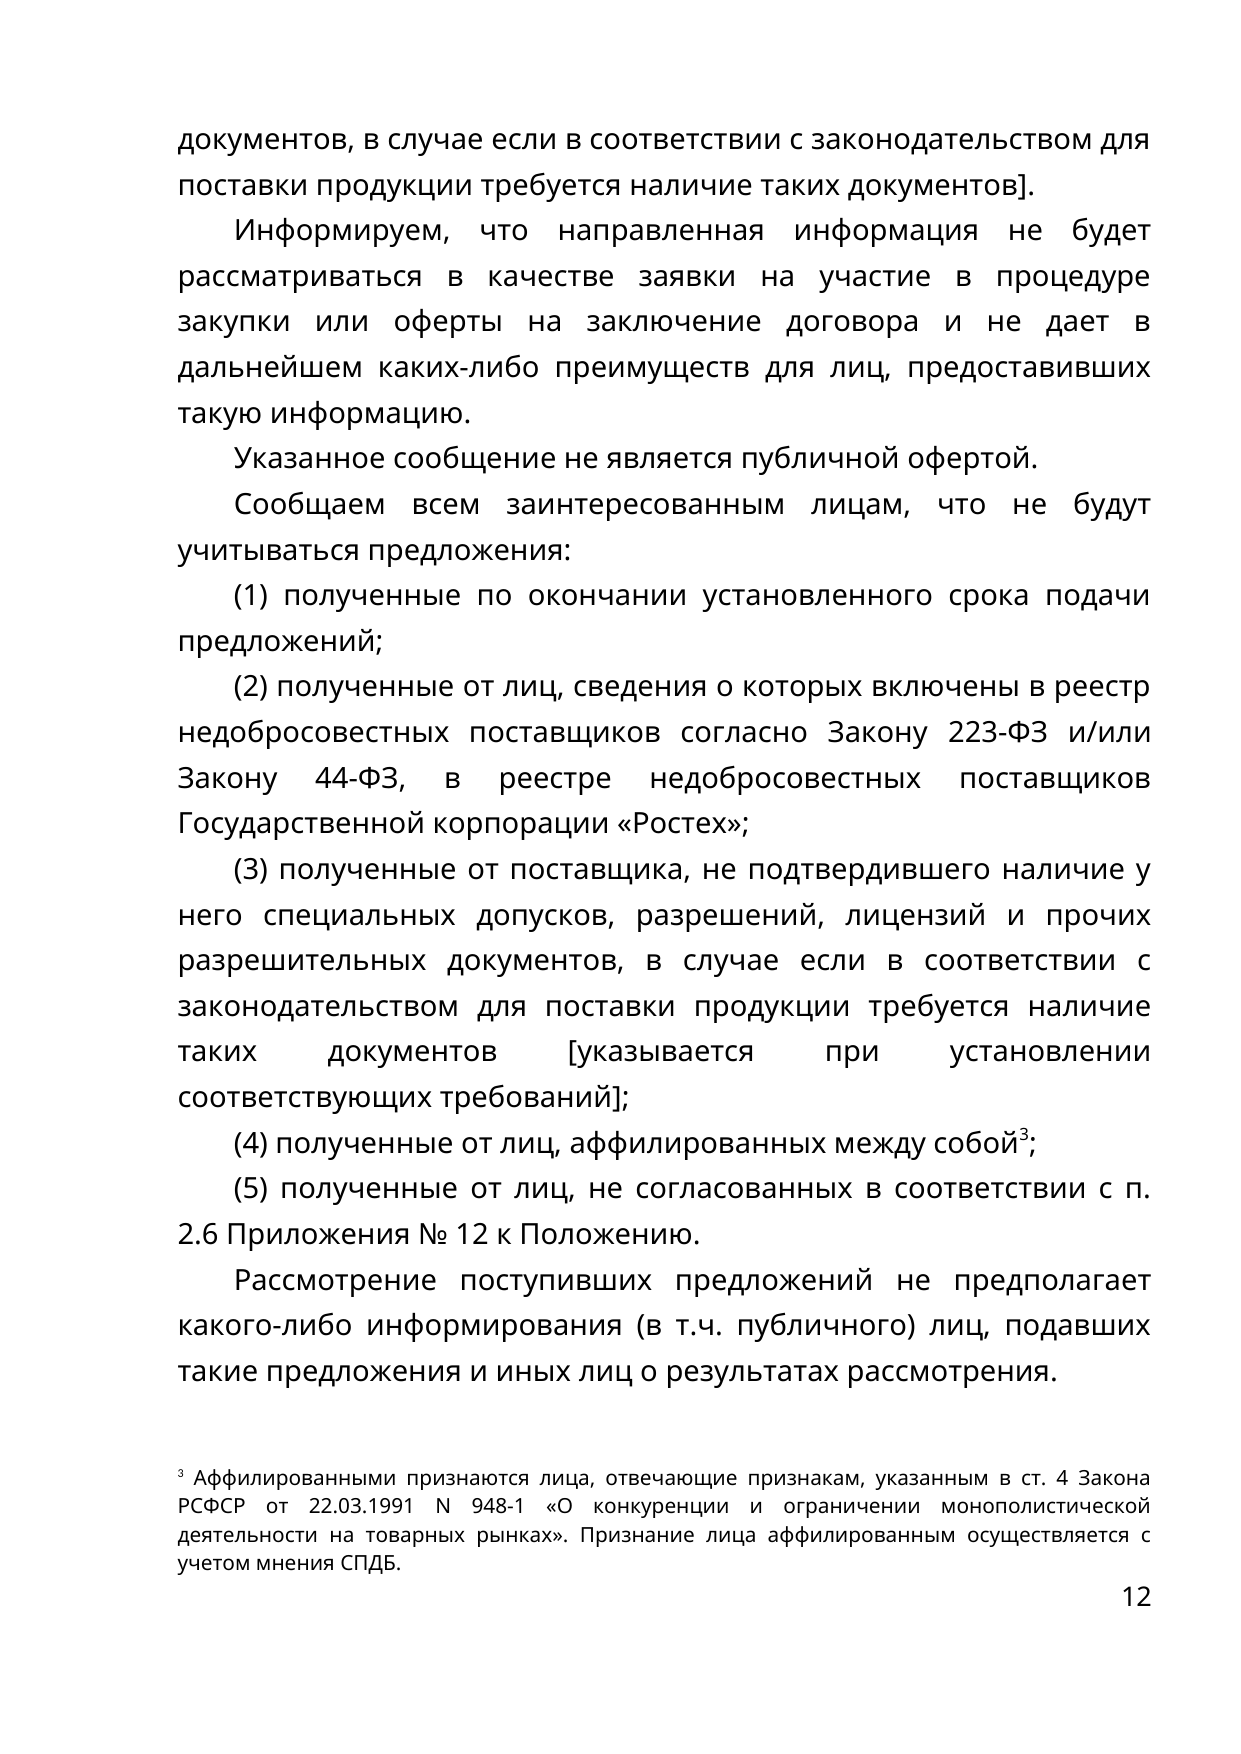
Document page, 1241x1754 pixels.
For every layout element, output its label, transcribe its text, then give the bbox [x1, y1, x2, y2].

text (5) полученные от лиц, не согласованных в соответствии с п. 2.6 Приложения № 12 к Положению. [177, 1167, 1152, 1253]
text Рассмотрение поступивших предложений не предполагает какого-либо информирования (в т.ч. публичного) лиц, подавших такие предложения и иных лиц о результатах рассмотрения. [177, 1259, 1152, 1390]
text Указанное сообщение не является публичной офертой. [177, 437, 1152, 477]
text (1) полученные по окончании установленного срока подачи предложений; [177, 574, 1152, 660]
text Сообщаем всем заинтересованным лицам, что не будут учитываться предложения: [177, 483, 1152, 568]
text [177, 118, 1152, 203]
text (2) полученные от лиц, сведения о которых включены в реестр недобросовестных поставщиков согласно Закону 223-ФЗ и/или Закону 44-ФЗ, в реестре недобросовестных поставщиков Государственной корпорации «Ростех»; [177, 666, 1152, 842]
text (4) полученные от лиц, аффилированных между собой; [177, 1122, 1152, 1162]
text (3) полученные от поставщика, не подтвердившего наличие у него специальных допусков, разрешений, лицензий и прочих разрешительных документов, в случае если в соответствии с законодательством для поставки продукции требуется наличие таких документов [указывается при установлении соответствующих требований]; [177, 848, 1152, 1116]
text Информируем, что направленная информация не будет рассматриваться в качестве заявки на участие в процедуре закупки или оферты на заключение договора и не дает в дальнейшем каких-либо преимуществ для лиц, предоставивших такую информацию. [177, 209, 1152, 432]
